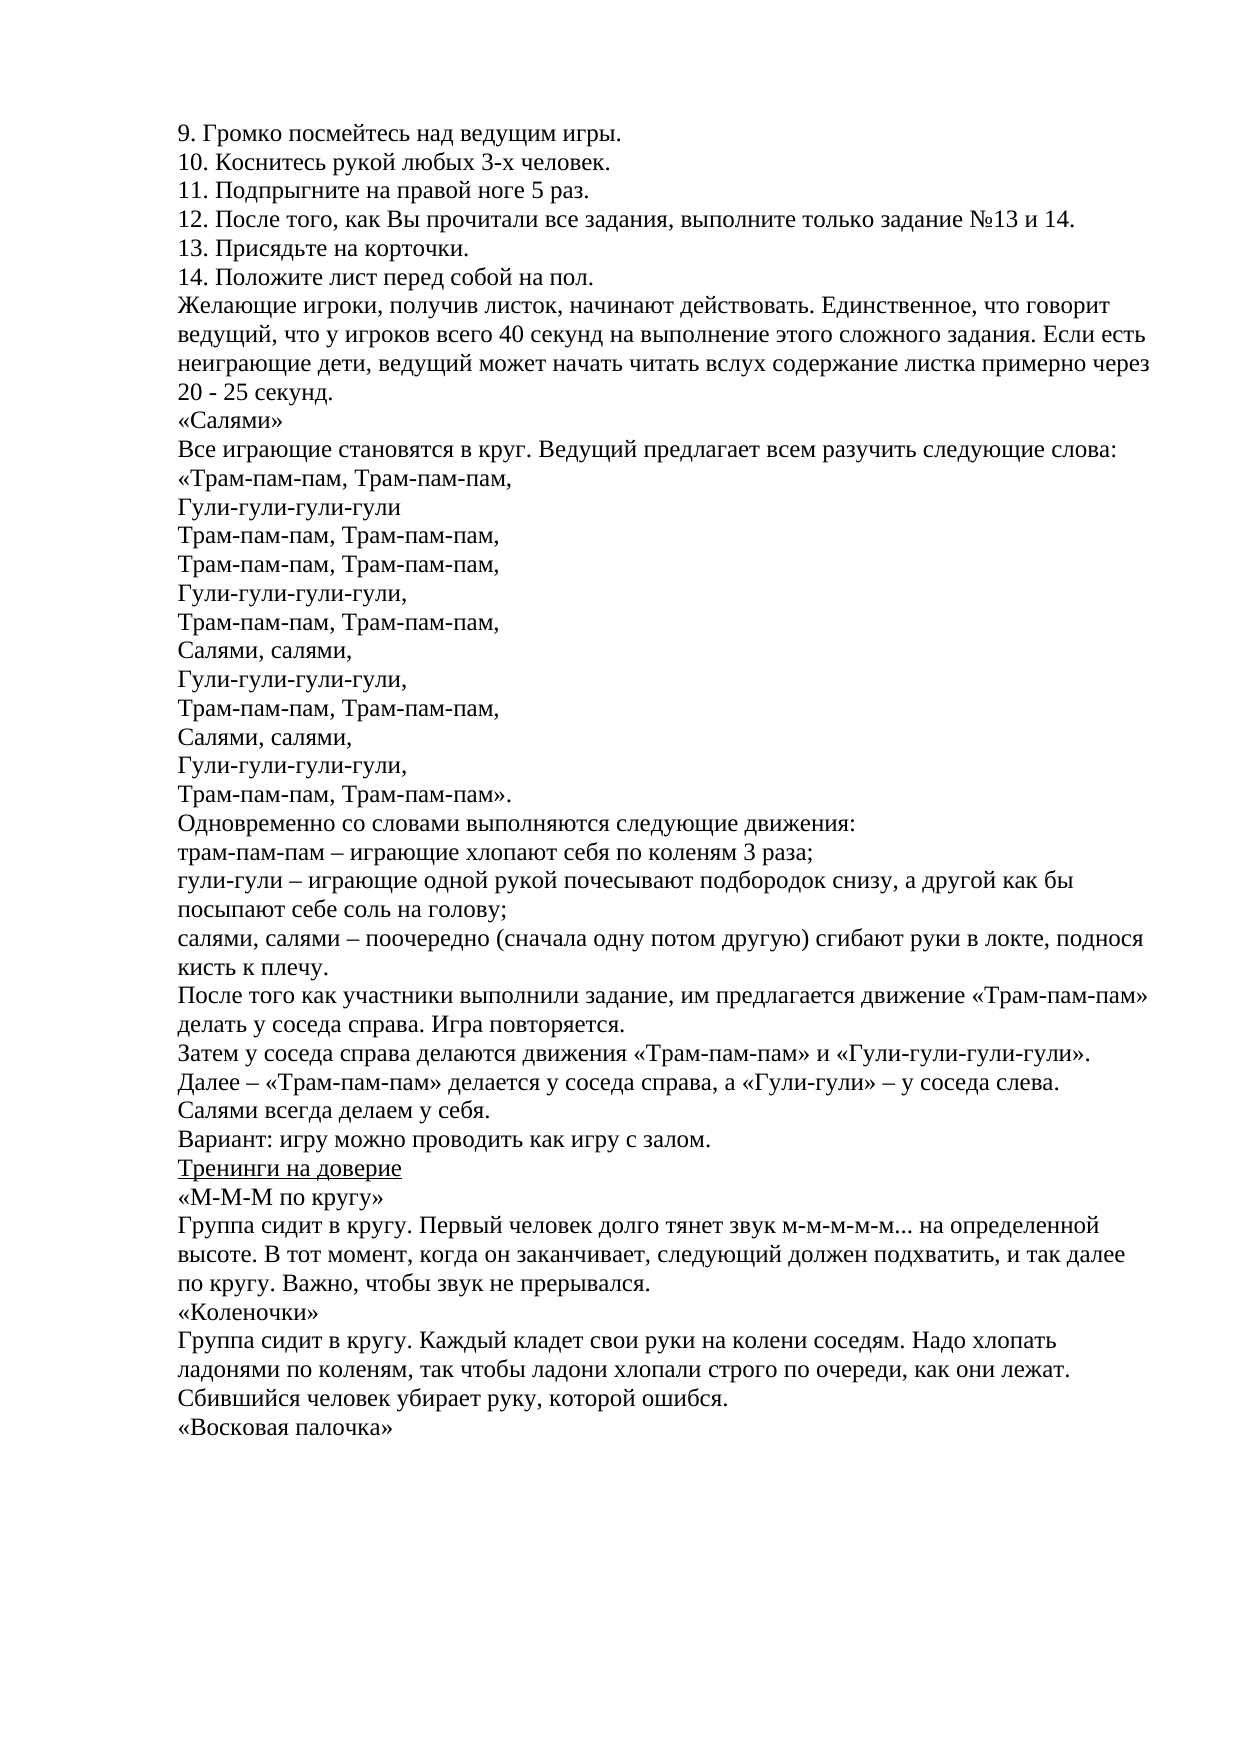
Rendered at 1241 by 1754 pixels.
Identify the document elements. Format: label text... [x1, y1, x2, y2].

subtitle После того как участники выполнили задание, им предлагается движение «Трам-пам-пам» делать у соседа справа. Игра повторяется. [177, 981, 1152, 1038]
subtitle Группа сидит в кругу. Каждый кладет свои руки на колени соседям. Надо хлопать ладонями по коленям, так чтобы ладони хлопали строго по очереди, как они лежат. Сбившийся человек убирает руку, которой ошибся. [177, 1326, 1152, 1412]
subtitle «М-М-М по кругу» [177, 1182, 1152, 1211]
subtitle 14. Положите лист перед собой на пол. [177, 262, 1152, 291]
subtitle Гули-гули-гули-гули [177, 492, 1152, 521]
subtitle 13. Присядьте на корточки. [177, 233, 1152, 262]
subtitle Гули-гули-гули-гули, [177, 578, 1152, 607]
subtitle Тренинги на доверие [177, 1153, 1152, 1182]
subtitle Далее – «Трам-пам-пам» делается у соседа справа, а «Гули-гули» – у соседа слева. [177, 1067, 1152, 1096]
subtitle Трам-пам-пам, Трам-пам-пам, [177, 607, 1152, 636]
subtitle Трам-пам-пам, Трам-пам-пам, [177, 521, 1152, 549]
subtitle Желающие игроки, получив листок, начинают действовать. Единственное, что говорит ведущий, что у игроков всего 40 секунд на выполнение этого сложного задания. Если есть неиграющие дети, ведущий может начать читать вслух содержание листка примерно через 20 - 25 секунд. [177, 291, 1152, 406]
subtitle гули-гули – играющие одной рукой почесывают подбородок снизу, а другой как бы посыпают себе соль на голову; [177, 866, 1152, 923]
subtitle трам-пам-пам – играющие хлопают себя по коленям 3 раза; [177, 837, 1152, 866]
subtitle Затем у соседа справа делаются движения «Трам-пам-пам» и «Гули-гули-гули-гули». [177, 1038, 1152, 1067]
subtitle 12. После того, как Вы прочитали все задания, выполните только задание №13 и 14. [177, 204, 1152, 233]
subtitle «Коленочки» [177, 1297, 1152, 1326]
subtitle Трам-пам-пам, Трам-пам-пам». [177, 779, 1152, 808]
subtitle Салями всегда делаем у себя. [177, 1096, 1152, 1124]
subtitle Гули-гули-гули-гули, [177, 664, 1152, 693]
subtitle Трам-пам-пам, Трам-пам-пам, [177, 549, 1152, 578]
subtitle 9. Громко посмейтесь над ведущим игры. [177, 118, 1152, 147]
subtitle салями, салями – поочередно (сначала одну потом другую) сгибают руки в локте, поднося кисть к плечу. [177, 923, 1152, 981]
subtitle 10. Коснитесь рукой любых 3-х человек. [177, 147, 1152, 176]
subtitle Гули-гули-гули-гули, [177, 751, 1152, 779]
subtitle Трам-пам-пам, Трам-пам-пам, [177, 693, 1152, 722]
subtitle «Восковая палочка» [177, 1412, 1152, 1441]
subtitle Все играющие становятся в круг. Ведущий предлагает всем разучить следующие слова: [177, 434, 1152, 463]
subtitle Салями, салями, [177, 636, 1152, 664]
subtitle 11. Подпрыгните на правой ноге 5 раз. [177, 176, 1152, 204]
subtitle Салями, салями, [177, 722, 1152, 751]
subtitle Группа сидит в кругу. Первый человек долго тянет звук м-м-м-м-м... на определенной высоте. В тот момент, когда он заканчивает, следующий должен подхватить, и так далее по кругу. Важно, чтобы звук не прерывался. [177, 1211, 1152, 1297]
subtitle Вариант: игру можно проводить как игру с залом. [177, 1124, 1152, 1153]
subtitle Одновременно со словами выполняются следующие движения: [177, 808, 1152, 837]
subtitle «Трам-пам-пам, Трам-пам-пам, [177, 463, 1152, 492]
subtitle «Салями» [177, 406, 1152, 434]
